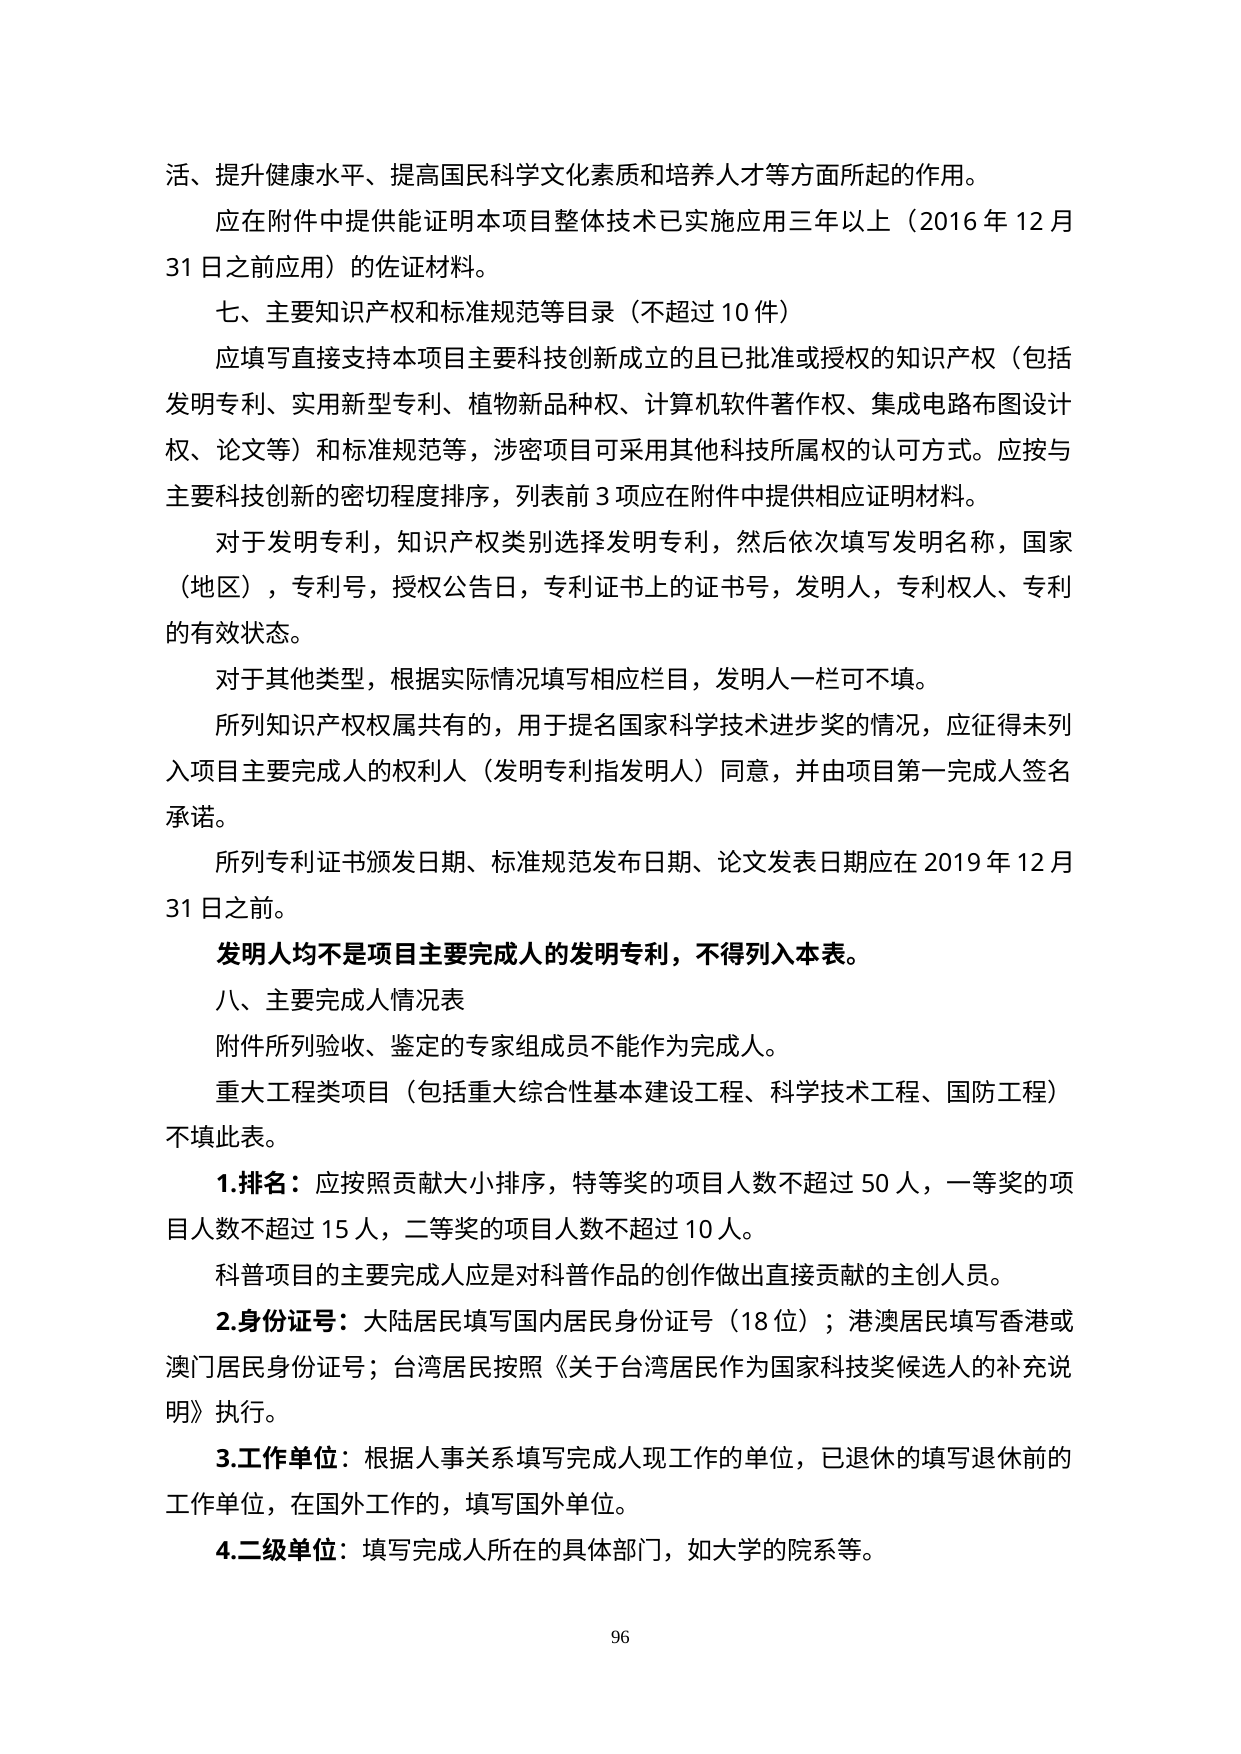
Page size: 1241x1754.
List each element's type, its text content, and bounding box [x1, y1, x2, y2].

text 八、主要完成人情况表 [165, 973, 1075, 1018]
text 1.排名：应按照贡献大小排序，特等奖的项目人数不超过50人，一等奖的项目人数不超过15人，二等奖的项目人数不超过10人。 [165, 1156, 1075, 1248]
text 科普项目的主要完成人应是对科普作品的创作做出直接贡献的主创人员。 [165, 1248, 1075, 1293]
text 应填写直接支持本项目主要科技创新成立的且已批准或授权的知识产权（包括发明专利、实用新型专利、植物新品种权、计算机软件著作权、集成电路布图设计权、论文等）和标准规范等，涉密项目可采用其他科技所属权的认可方式。应按与主要科技创新的密切程度排序，列表前3项应在附件中提供相应证明材料。 [165, 331, 1075, 514]
text 对于发明专利，知识产权类别选择发明专利，然后依次填写发明名称，国家（地区），专利号，授权公告日，专利证书上的证书号，发明人，专利权人、专利的有效状态。 [165, 514, 1075, 652]
text 应在附件中提供能证明本项目整体技术已实施应用三年以上（2016年12月31日之前应用）的佐证材料。 [165, 193, 1075, 285]
text 发明人均不是项目主要完成人的发明专利，不得列入本表。 [165, 927, 1075, 973]
text 所列专利证书颁发日期、标准规范发布日期、论文发表日期应在2019年12月31日之前。 [165, 835, 1075, 927]
text 七、主要知识产权和标准规范等目录（不超过10件） [165, 285, 1075, 331]
text 附件所列验收、鉴定的专家组成员不能作为完成人。 [165, 1018, 1075, 1064]
text 对于其他类型，根据实际情况填写相应栏目，发明人一栏可不填。 [165, 652, 1075, 698]
text 2.身份证号：大陆居民填写国内居民身份证号（18位）；港澳居民填写香港或澳门居民身份证号；台湾居民按照《关于台湾居民作为国家科技奖候选人的补充说明》执行。 [165, 1293, 1075, 1431]
text 4.二级单位：填写完成人所在的具体部门，如大学的院系等。 [165, 1523, 1075, 1568]
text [165, 148, 1075, 193]
text 3.工作单位：根据人事关系填写完成人现工作的单位，已退休的填写退休前的工作单位，在国外工作的，填写国外单位。 [165, 1431, 1075, 1523]
text 所列知识产权权属共有的，用于提名国家科学技术进步奖的情况，应征得未列入项目主要完成人的权利人（发明专利指发明人）同意，并由项目第一完成人签名承诺。 [165, 698, 1075, 835]
text 重大工程类项目（包括重大综合性基本建设工程、科学技术工程、国防工程）不填此表。 [165, 1064, 1075, 1156]
